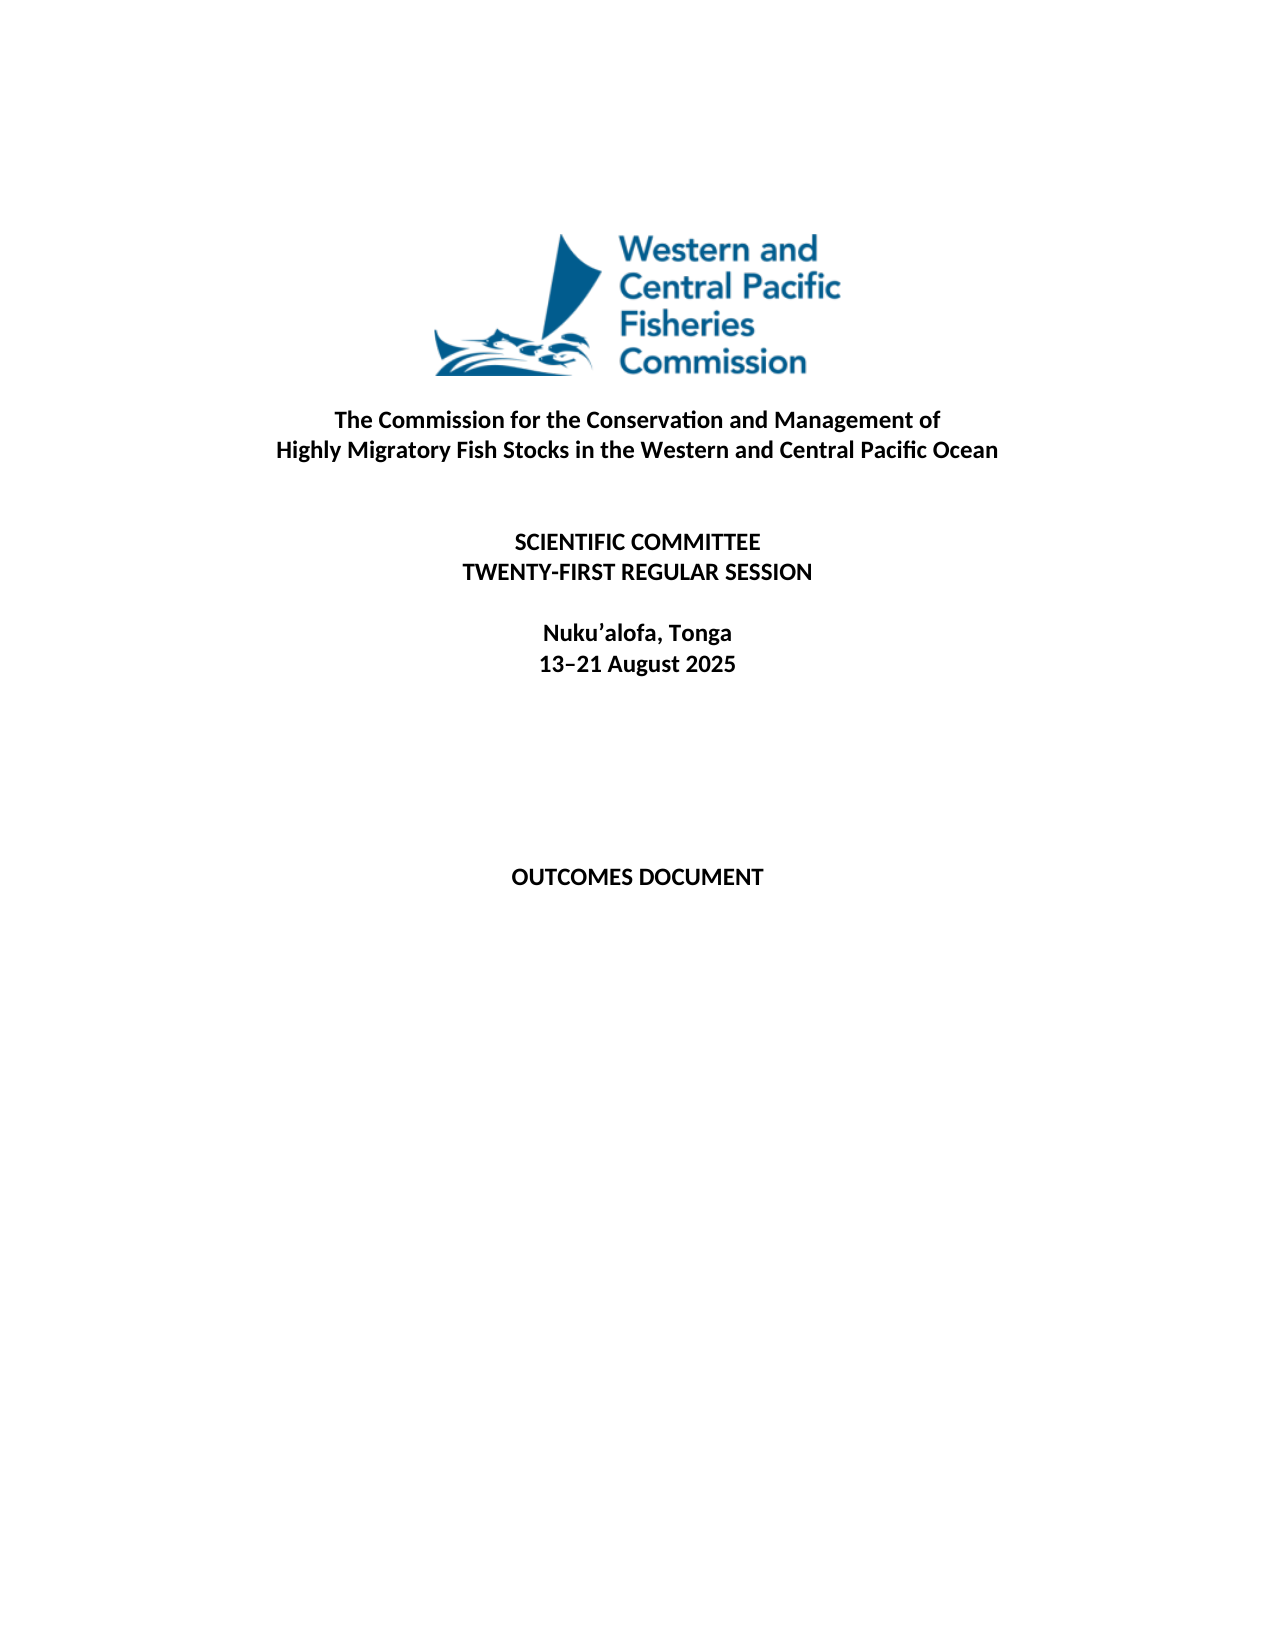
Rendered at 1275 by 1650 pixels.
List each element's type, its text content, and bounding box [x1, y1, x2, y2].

text TWENTY-FIRST REGULAR SESSION [150, 556, 1125, 587]
picture [434, 234, 841, 376]
text SCIENTIFIC COMMITTEE [150, 526, 1125, 556]
text The Commission for the Conservation and Management of [150, 404, 1125, 434]
text Highly Migratory Fish Stocks in the Western and Central Pacific Ocean [150, 434, 1125, 465]
text Nuku’alofa, Tonga [150, 617, 1125, 648]
text 13–21 August 2025 [150, 648, 1125, 678]
text OUTCOMES DOCUMENT [150, 862, 1125, 892]
